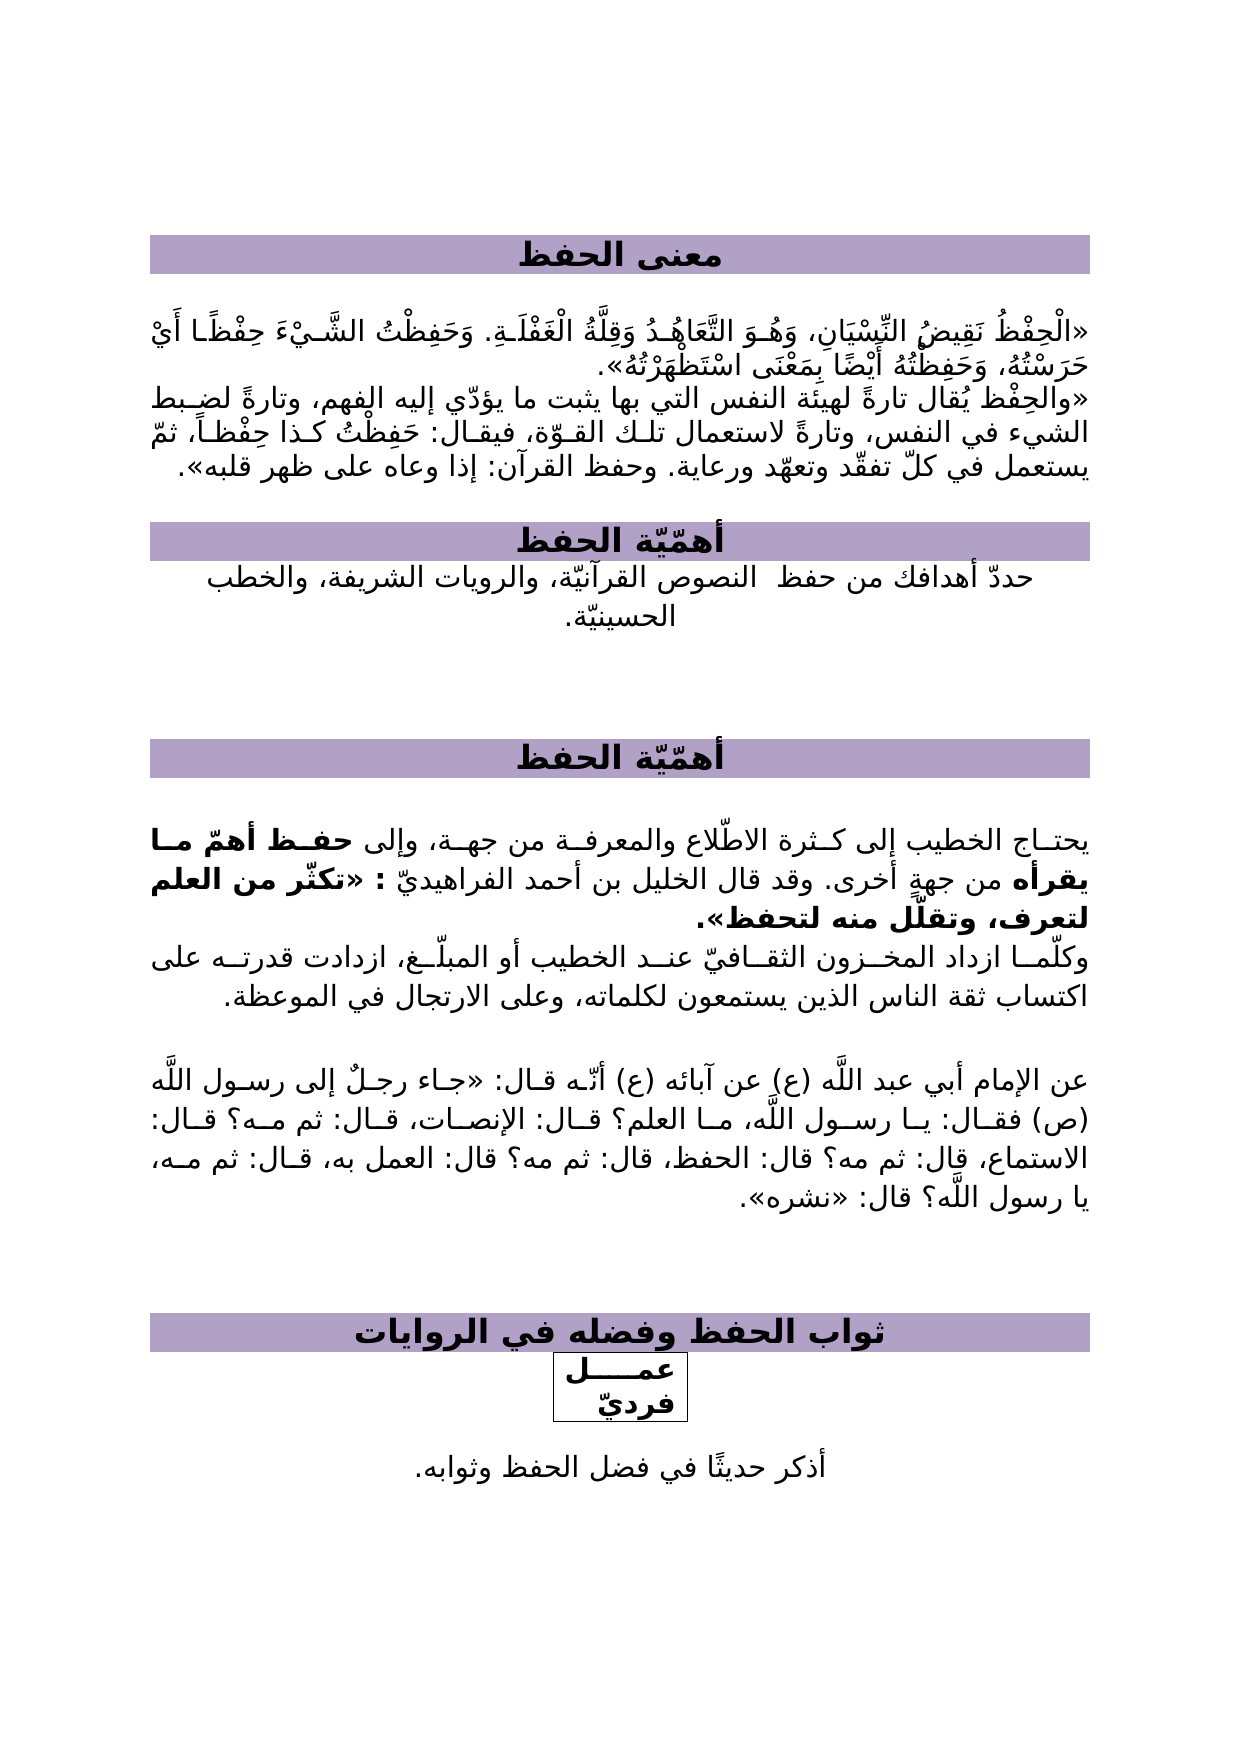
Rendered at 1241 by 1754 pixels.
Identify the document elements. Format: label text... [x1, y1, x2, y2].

table_header عمل فرديّ [554, 1353, 687, 1421]
text «والحِفْظ يُقال تارةً لهيئة النفس التي بها يثبت ما يؤدّي إليه الفهم، وتارةً لضبط الشيء في النفس، وتارةً لاستعمال تلك القوّة، فيقال: حَفِظْتُ كذا حِفْظاً، ثمّ يستعمل في كلّ تفقّد وتعهّد ورعاية. وحفظ القرآن: إذا وعاه على ظهر قلبه». [150, 382, 1089, 484]
text أذكر حديثًا في فضل الحفظ وثوابه. [150, 1451, 1090, 1485]
text «الْحِفْظُ نَقِيضُ النِّسْيَانِ، وَهُوَ التَّعَاهُدُ وَقِلَّةُ الْغَفْلَةِ. وَحَفِظْتُ الشَّيْءَ حِفْظًا أَيْ حَرَسْتُهُ، وَحَفِظْتُهُ أَيْضًا بِمَعْنَى اسْتَظْهَرْتُهُ». [150, 314, 1089, 382]
subtitle معنى الحفظ [150, 235, 1090, 274]
subtitle أهمّيّة الحفظ [150, 522, 1090, 561]
list حددّ أهدافك من حفظ النصوص القرآنيّة، والرويات الشريفة، والخطب الحسينيّة. [150, 561, 1090, 634]
subtitle ثواب الحفظ وفضله في الروايات [150, 1313, 1090, 1352]
text عن الإمام أبي عبد اللَّه (ع) عن آبائه (ع) أنّه قال: «جاء رجلٌ إلى رسول اللَّه (ص) فقال: يا رسول اللَّه، ما العلم؟ قال: الإنصات، قال: ثم مه؟ قال: الاستماع، قال: ثم مه؟ قال: الحفظ، قال: ثم مه؟ قال: العمل به، قال: ثم مه، يا رسول اللَّه؟ قال: «نشره». [150, 1064, 1089, 1214]
text وكلّما ازداد المخزون الثقافيّ عند الخطيب أو المبلّغ، ازدادت قدرته على اكتساب ثقة الناس الذين يستمعون لكلماته، وعلى الارتجال في الموعظة. [150, 940, 1089, 1013]
text يحتاج الخطيب إلى كثرة الاطّلاع والمعرفة من جهة، وإلى حفظ أهمّ ما يقرأه من جهةٍ أخرى. وقد قال الخليل بن أحمد الفراهيديّ : «تكثّر من العلم لتعرف، وتقلّل منه لتحفظ». [150, 823, 1089, 935]
subtitle أهمّيّة الحفظ [150, 739, 1090, 778]
